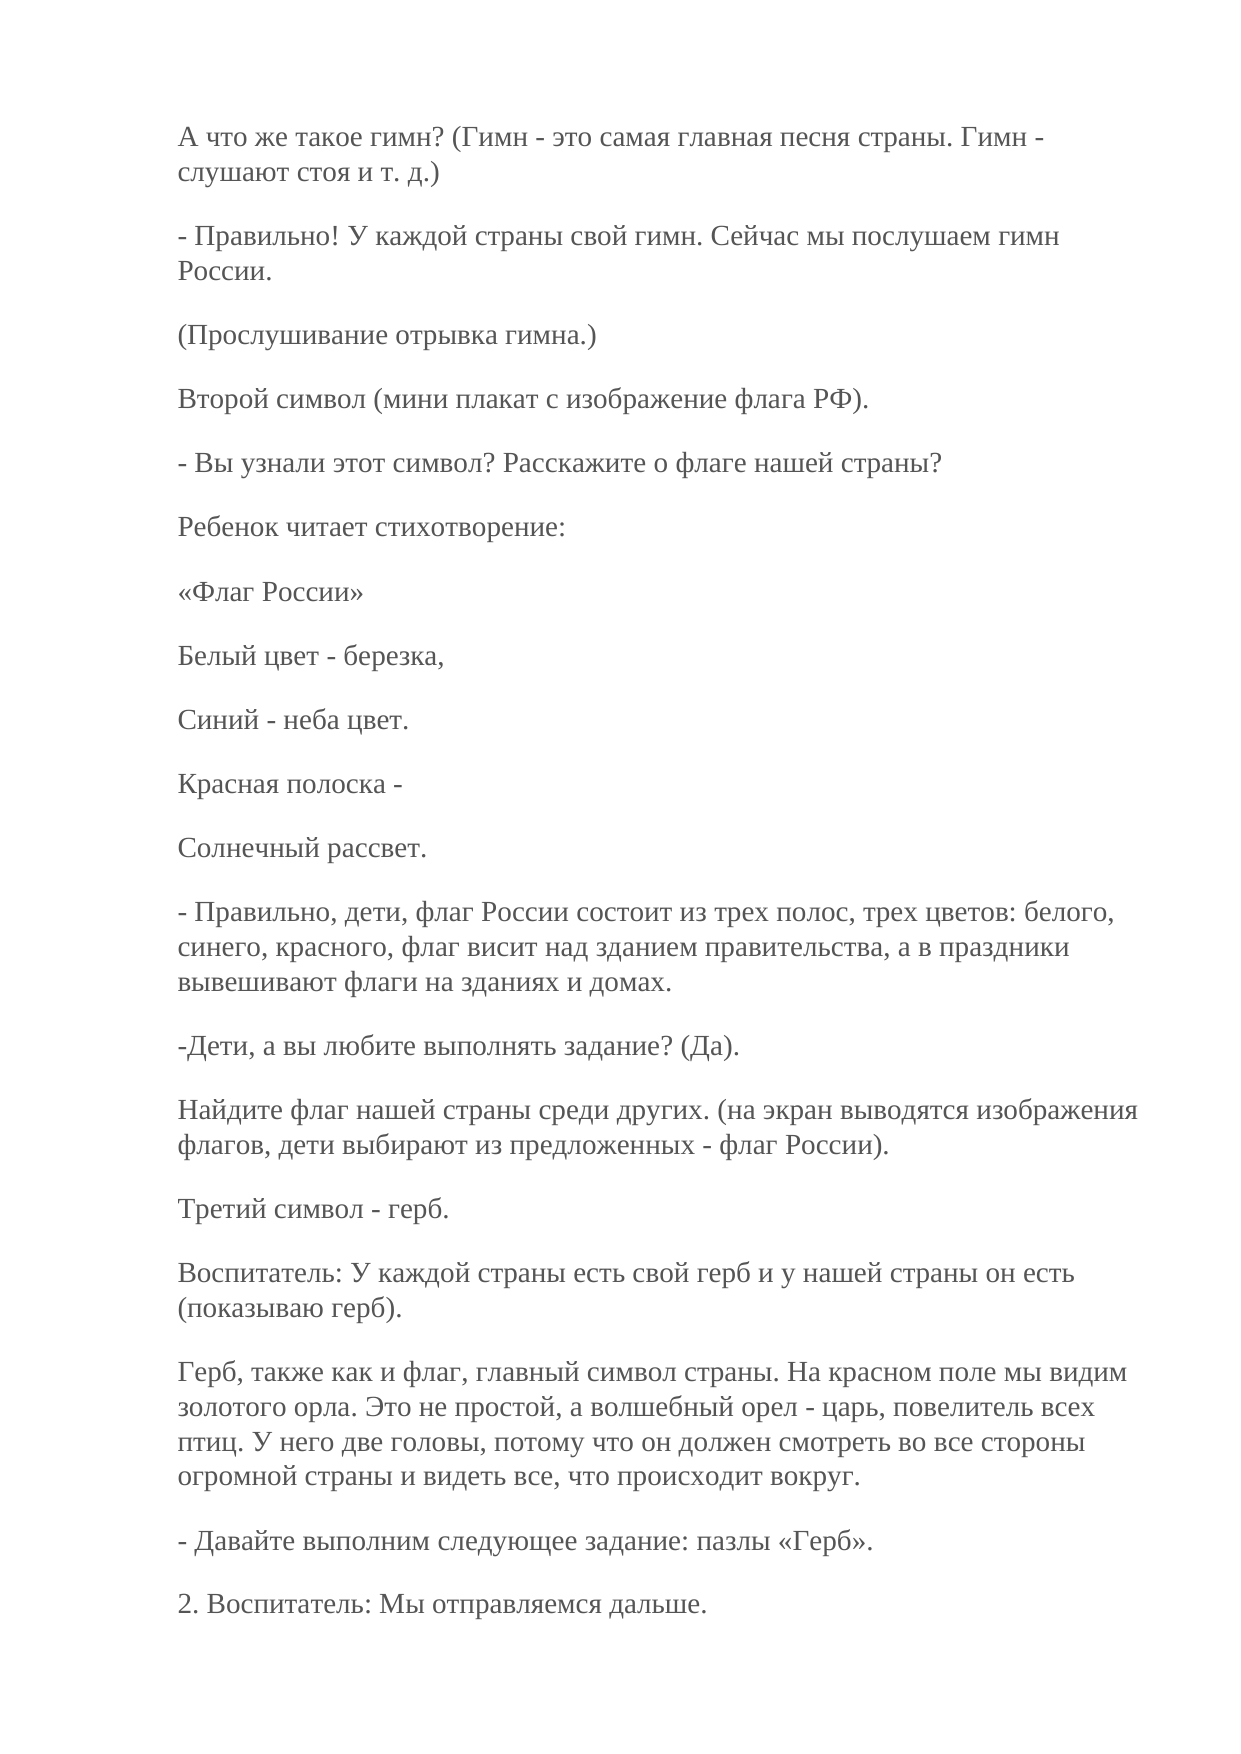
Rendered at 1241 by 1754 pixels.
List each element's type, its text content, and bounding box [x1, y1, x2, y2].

text Второй символ (мини плакат с изображение флага РФ). [177, 380, 1152, 415]
text - Давайте выполним следующее задание: пазлы «Герб». [177, 1521, 1152, 1556]
text Ребенок читает стихотворение: [177, 508, 1152, 543]
text Третий символ - герб. [177, 1189, 1152, 1224]
text Герб, также как и флаг, главный символ страны. На красном поле мы видим золотого орла. Это не простой, а волшебный орел - царь, повелитель всех птиц. У него две головы, потому что он должен смотреть во все стороны огромной страны и видеть все, что происходит вокруг. [177, 1352, 1152, 1492]
text -Дети, а вы любите выполнять задание? (Да). [177, 1026, 1152, 1061]
text Синий - неба цвет. [177, 700, 1152, 735]
text (Прослушивание отрывка гимна.) [177, 316, 1152, 351]
text 2. Воспитатель: Мы отправляемся дальше. [177, 1585, 1152, 1620]
text Солнечный рассвет. [177, 828, 1152, 863]
text - Правильно, дети, флаг России состоит из трех полос, трех цветов: белого, синего, красного, флаг висит над зданием правительства, а в праздники вывешивают флаги на зданиях и домах. [177, 893, 1152, 997]
text «Флаг России» [177, 572, 1152, 607]
text Красная полоска - [177, 764, 1152, 799]
text Воспитатель: У каждой страны есть свой герб и у нашей страны он есть (показываю герб). [177, 1253, 1152, 1323]
text Найдите флаг нашей страны среди других. (на экран выводятся изображения флагов, дети выбирают из предложенных - флаг России). [177, 1091, 1152, 1160]
text - Вы узнали этот символ? Расскажите о флаге нашей страны? [177, 444, 1152, 479]
text - Правильно! У каждой страны свой гимн. Сейчас мы послушаем гимн России. [177, 217, 1152, 287]
text Белый цвет - березка, [177, 636, 1152, 671]
text А что же такое гимн? (Гимн - это самая главная песня страны. Гимн - слушают стоя и т. д.) [177, 118, 1152, 188]
